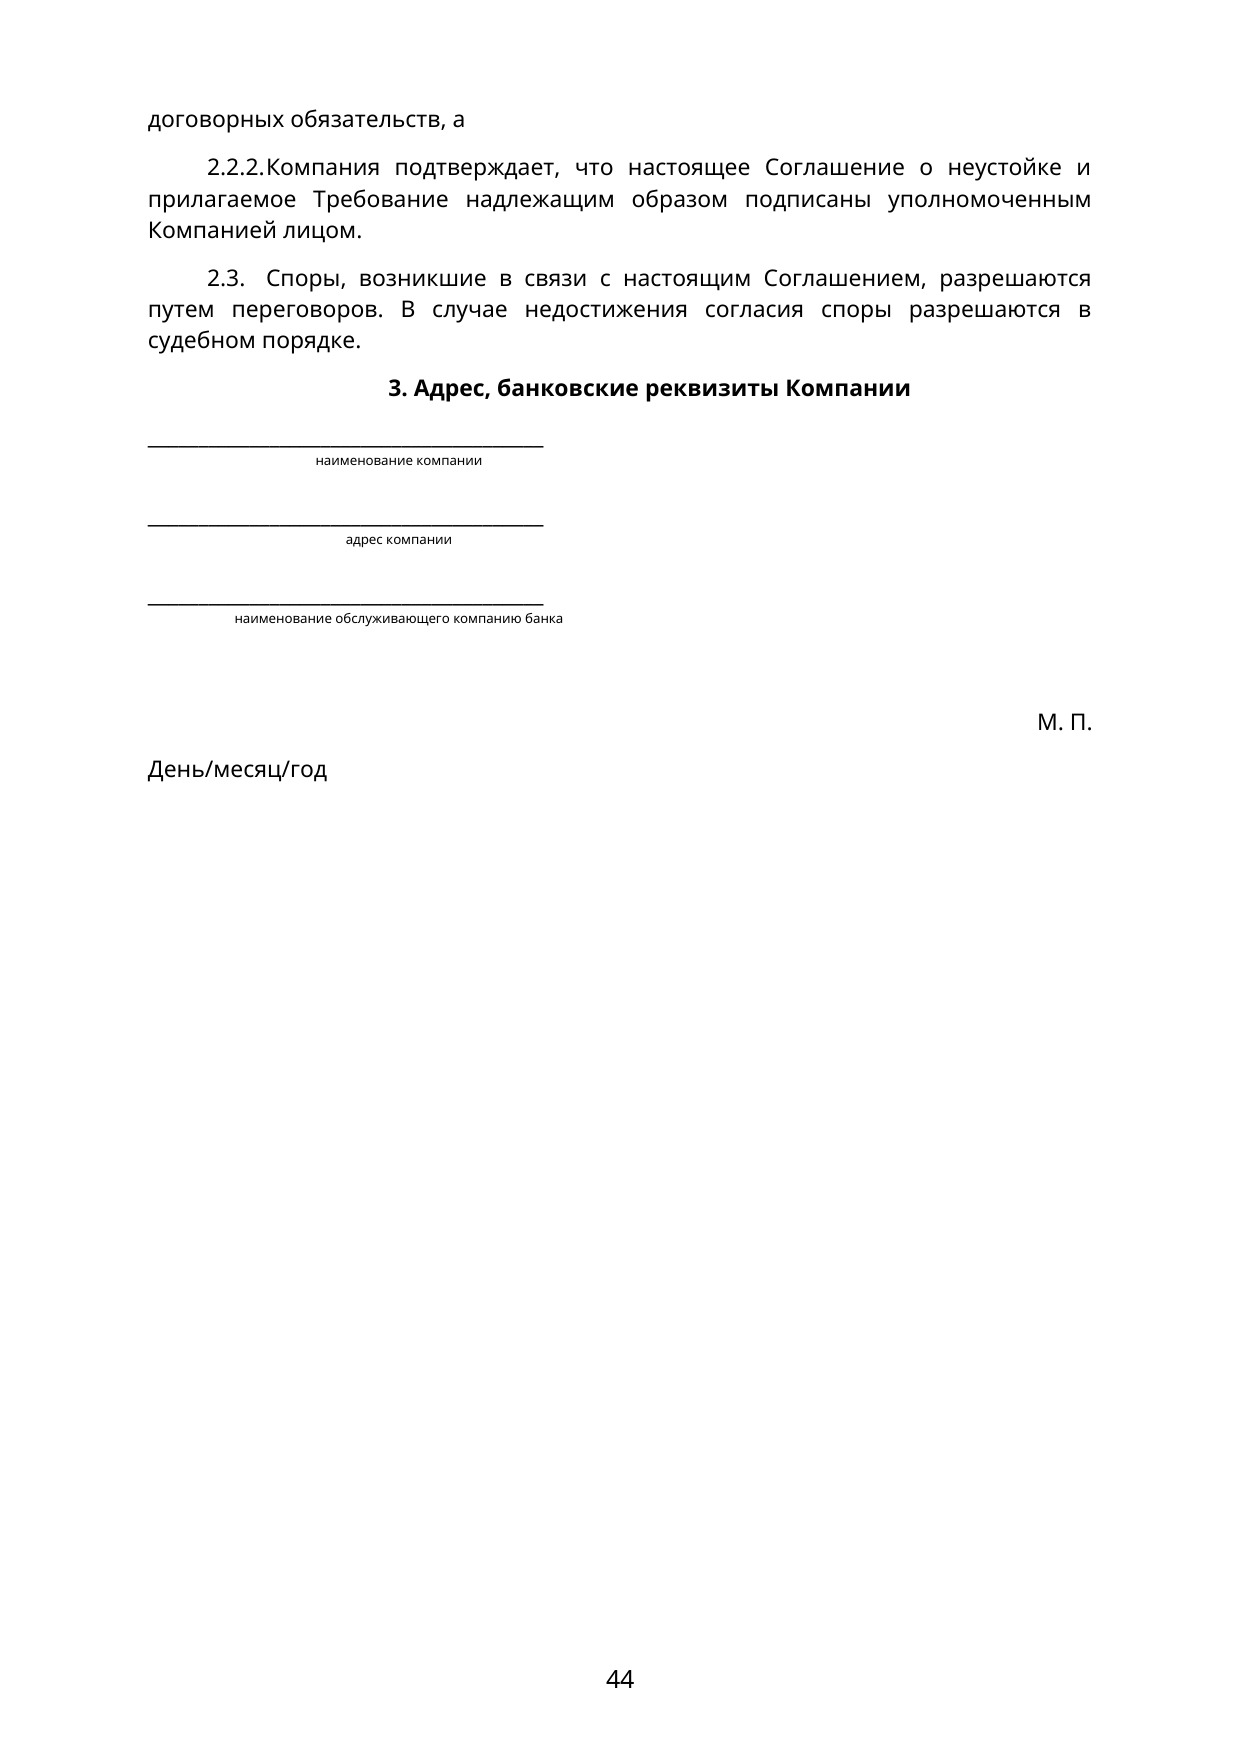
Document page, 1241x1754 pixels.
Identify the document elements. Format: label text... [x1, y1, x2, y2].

text наименование обслуживающего компанию банка [148, 610, 650, 641]
text адрес компании [148, 531, 650, 562]
text _______________________________________ [148, 578, 1092, 610]
text _______________________________________ [148, 499, 1092, 531]
text День/месяц/год [148, 753, 1092, 785]
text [148, 103, 1092, 135]
text 2.2.2. Компания подтверждает, что настоящее Соглашение о неустойке и прилагаемое Требование надлежащим образом подписаны уполномоченным Компанией лицом. [148, 151, 1092, 245]
text наименование компании [148, 451, 650, 483]
text _______________________________________ [148, 420, 1092, 451]
text М. П. [148, 706, 1092, 737]
text 3. Адрес, банковские реквизиты Компании [148, 372, 1092, 403]
text 2.3. Споры, возникшие в связи с настоящим Соглашением, разрешаются путем переговоров. В случае недостижения согласия споры разрешаются в судебном порядке. [148, 262, 1092, 356]
